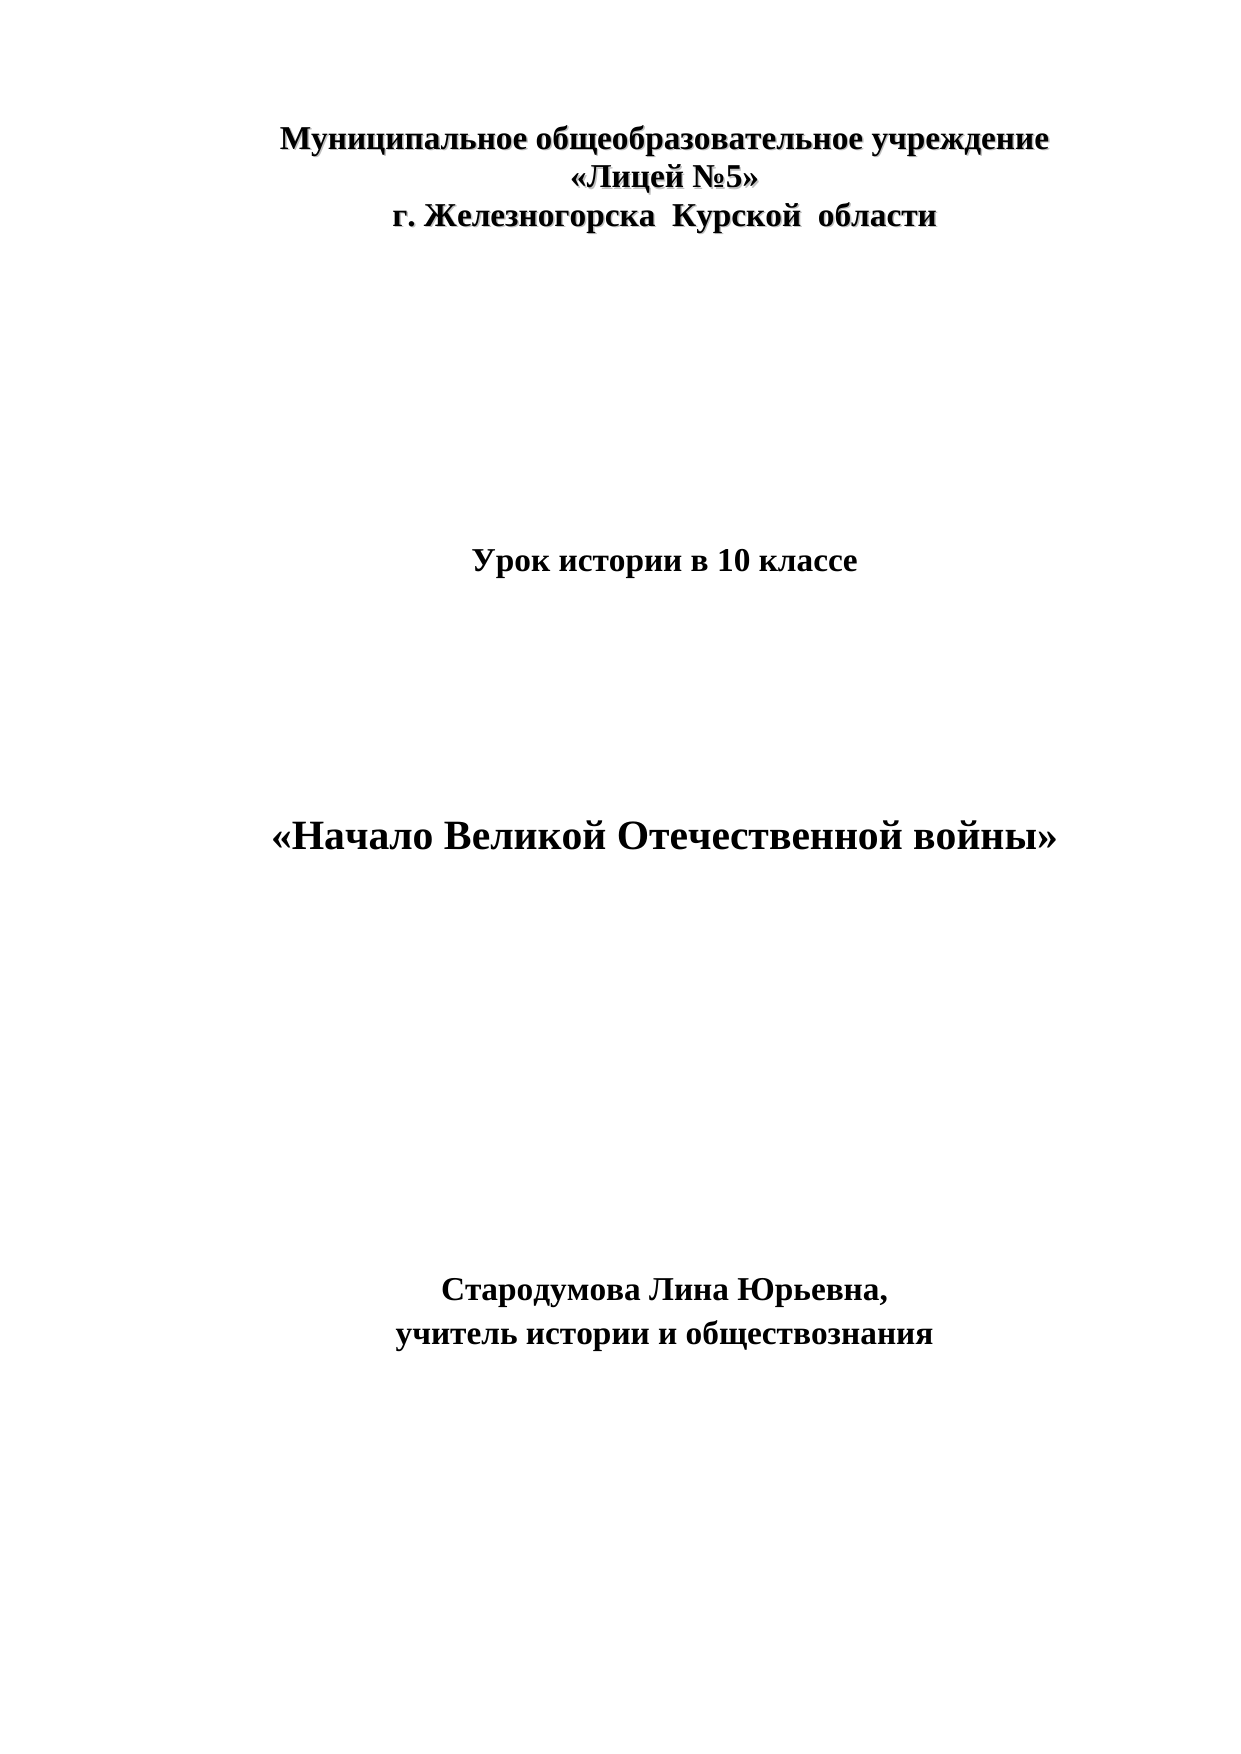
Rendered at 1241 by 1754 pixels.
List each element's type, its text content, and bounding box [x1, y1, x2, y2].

text г. Железногорска Курской области [177, 195, 1152, 233]
text Урок истории в 10 классе [177, 540, 1152, 578]
text «Начало Великой Отечественной войны» [177, 811, 1152, 858]
text Муниципальное общеобразовательное учреждение [177, 118, 1152, 156]
text Стародумова Лина Юрьевна, [177, 1269, 1152, 1308]
text учитель истории и обществознания [177, 1313, 1152, 1352]
text «Лицей №5» [177, 156, 1152, 195]
